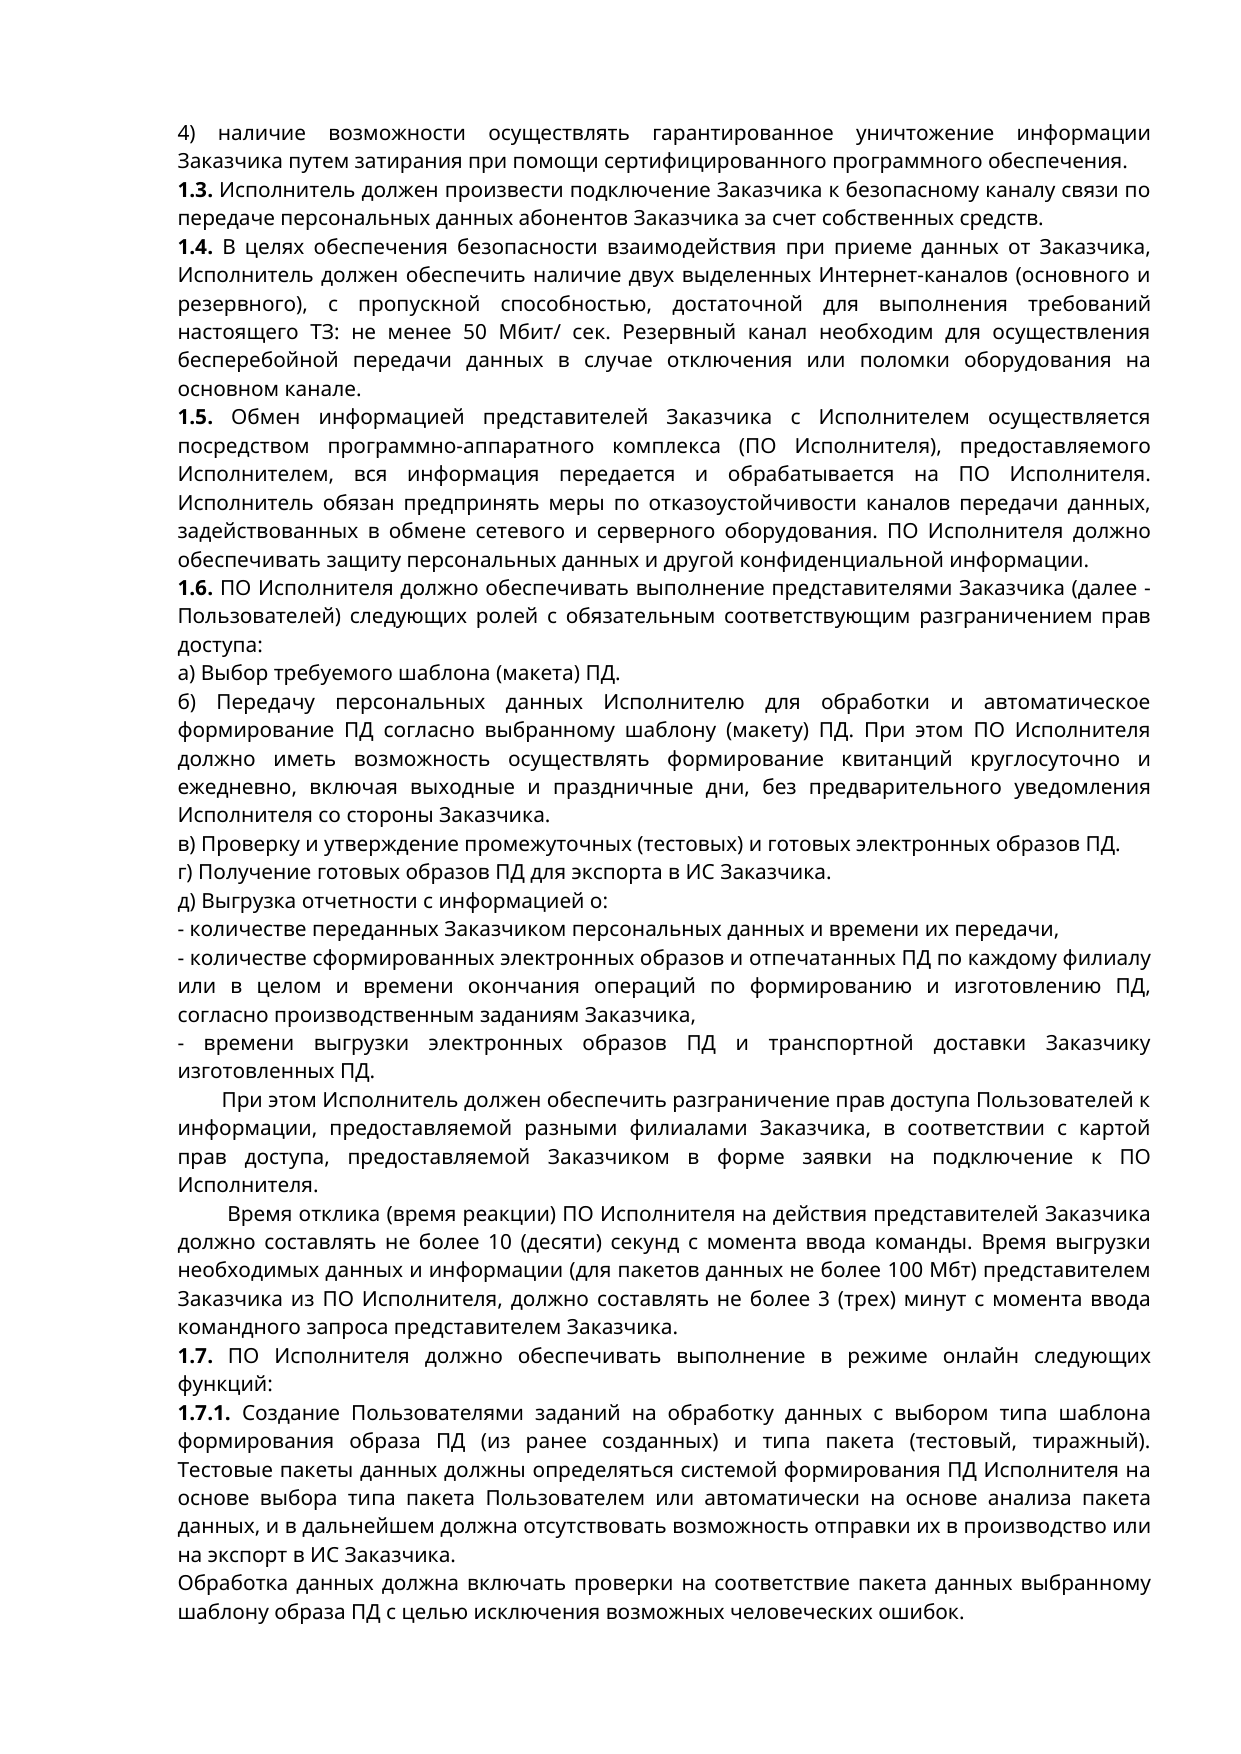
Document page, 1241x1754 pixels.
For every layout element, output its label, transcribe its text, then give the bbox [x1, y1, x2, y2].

text При этом Исполнитель должен обеспечить разграничение прав доступа Пользователей к информации, предоставляемой разными филиалами Заказчика, в соответствии с картой прав доступа, предоставляемой Заказчиком в форме заявки на подключение к ПО Исполнителя. [177, 1085, 1152, 1199]
text 1.7. ПО Исполнителя должно обеспечивать выполнение в режиме онлайн следующих функций: [177, 1341, 1152, 1398]
text д) Выгрузка отчетности с информацией о: [177, 886, 1152, 914]
text 1.6. ПО Исполнителя должно обеспечивать выполнение представителями Заказчика (далее - Пользователей) следующих ролей с обязательным соответствующим разграничением прав доступа: [177, 573, 1152, 658]
text Время отклика (время реакции) ПО Исполнителя на действия представителей Заказчика должно составлять не более 10 (десяти) секунд с момента ввода команды. Время выгрузки необходимых данных и информации (для пакетов данных не более 100 Мбт) представителем Заказчика из ПО Исполнителя, должно составлять не более 3 (трех) минут с момента ввода командного запроса представителем Заказчика. [177, 1199, 1152, 1341]
text 4) наличие возможности осуществлять гарантированное уничтожение информации Заказчика путем затирания при помощи сертифицированного программного обеспечения. [177, 118, 1152, 175]
text - количестве сформированных электронных образов и отпечатанных ПД по каждому филиалу или в целом и времени окончания операций по формированию и изготовлению ПД, согласно производственным заданиям Заказчика, [177, 943, 1152, 1028]
text в) Проверку и утверждение промежуточных (тестовых) и готовых электронных образов ПД. [177, 829, 1152, 857]
text - времени выгрузки электронных образов ПД и транспортной доставки Заказчику изготовленных ПД. [177, 1028, 1152, 1085]
text г) Получение готовых образов ПД для экспорта в ИС Заказчика. [177, 857, 1152, 886]
text 1.4. В целях обеспечения безопасности взаимодействия при приеме данных от Заказчика, Исполнитель должен обеспечить наличие двух выделенных Интернет-каналов (основного и резервного), с пропускной способностью, достаточной для выполнения требований настоящего ТЗ: не менее 50 Мбит/ сек. Резервный канал необходим для осуществления бесперебойной передачи данных в случае отключения или поломки оборудования на основном канале. [177, 232, 1152, 402]
text 1.5. Обмен информацией представителей Заказчика с Исполнителем осуществляется посредством программно-аппаратного комплекса (ПО Исполнителя), предоставляемого Исполнителем, вся информация передается и обрабатывается на ПО Исполнителя. Исполнитель обязан предпринять меры по отказоустойчивости каналов передачи данных, задействованных в обмене сетевого и серверного оборудования. ПО Исполнителя должно обеспечивать защиту персональных данных и другой конфиденциальной информации. [177, 402, 1152, 573]
text Обработка данных должна включать проверки на соответствие пакета данных выбранному шаблону образа ПД с целью исключения возможных человеческих ошибок. [177, 1568, 1152, 1625]
text - количестве переданных Заказчиком персональных данных и времени их передачи, [177, 914, 1152, 943]
text 1.7.1. Создание Пользователями заданий на обработку данных с выбором типа шаблона формирования образа ПД (из ранее созданных) и типа пакета (тестовый, тиражный). Тестовые пакеты данных должны определяться системой формирования ПД Исполнителя на основе выбора типа пакета Пользователем или автоматически на основе анализа пакета данных, и в дальнейшем должна отсутствовать возможность отправки их в производство или на экспорт в ИС Заказчика. [177, 1398, 1152, 1568]
text б) Передачу персональных данных Исполнителю для обработки и автоматическое формирование ПД согласно выбранному шаблону (макету) ПД. При этом ПО Исполнителя должно иметь возможность осуществлять формирование квитанций круглосуточно и ежедневно, включая выходные и праздничные дни, без предварительного уведомления Исполнителя со стороны Заказчика. [177, 687, 1152, 829]
text 1.3. Исполнитель должен произвести подключение Заказчика к безопасному каналу связи по передаче персональных данных абонентов Заказчика за счет собственных средств. [177, 175, 1152, 232]
text а) Выбор требуемого шаблона (макета) ПД. [177, 658, 1152, 687]
